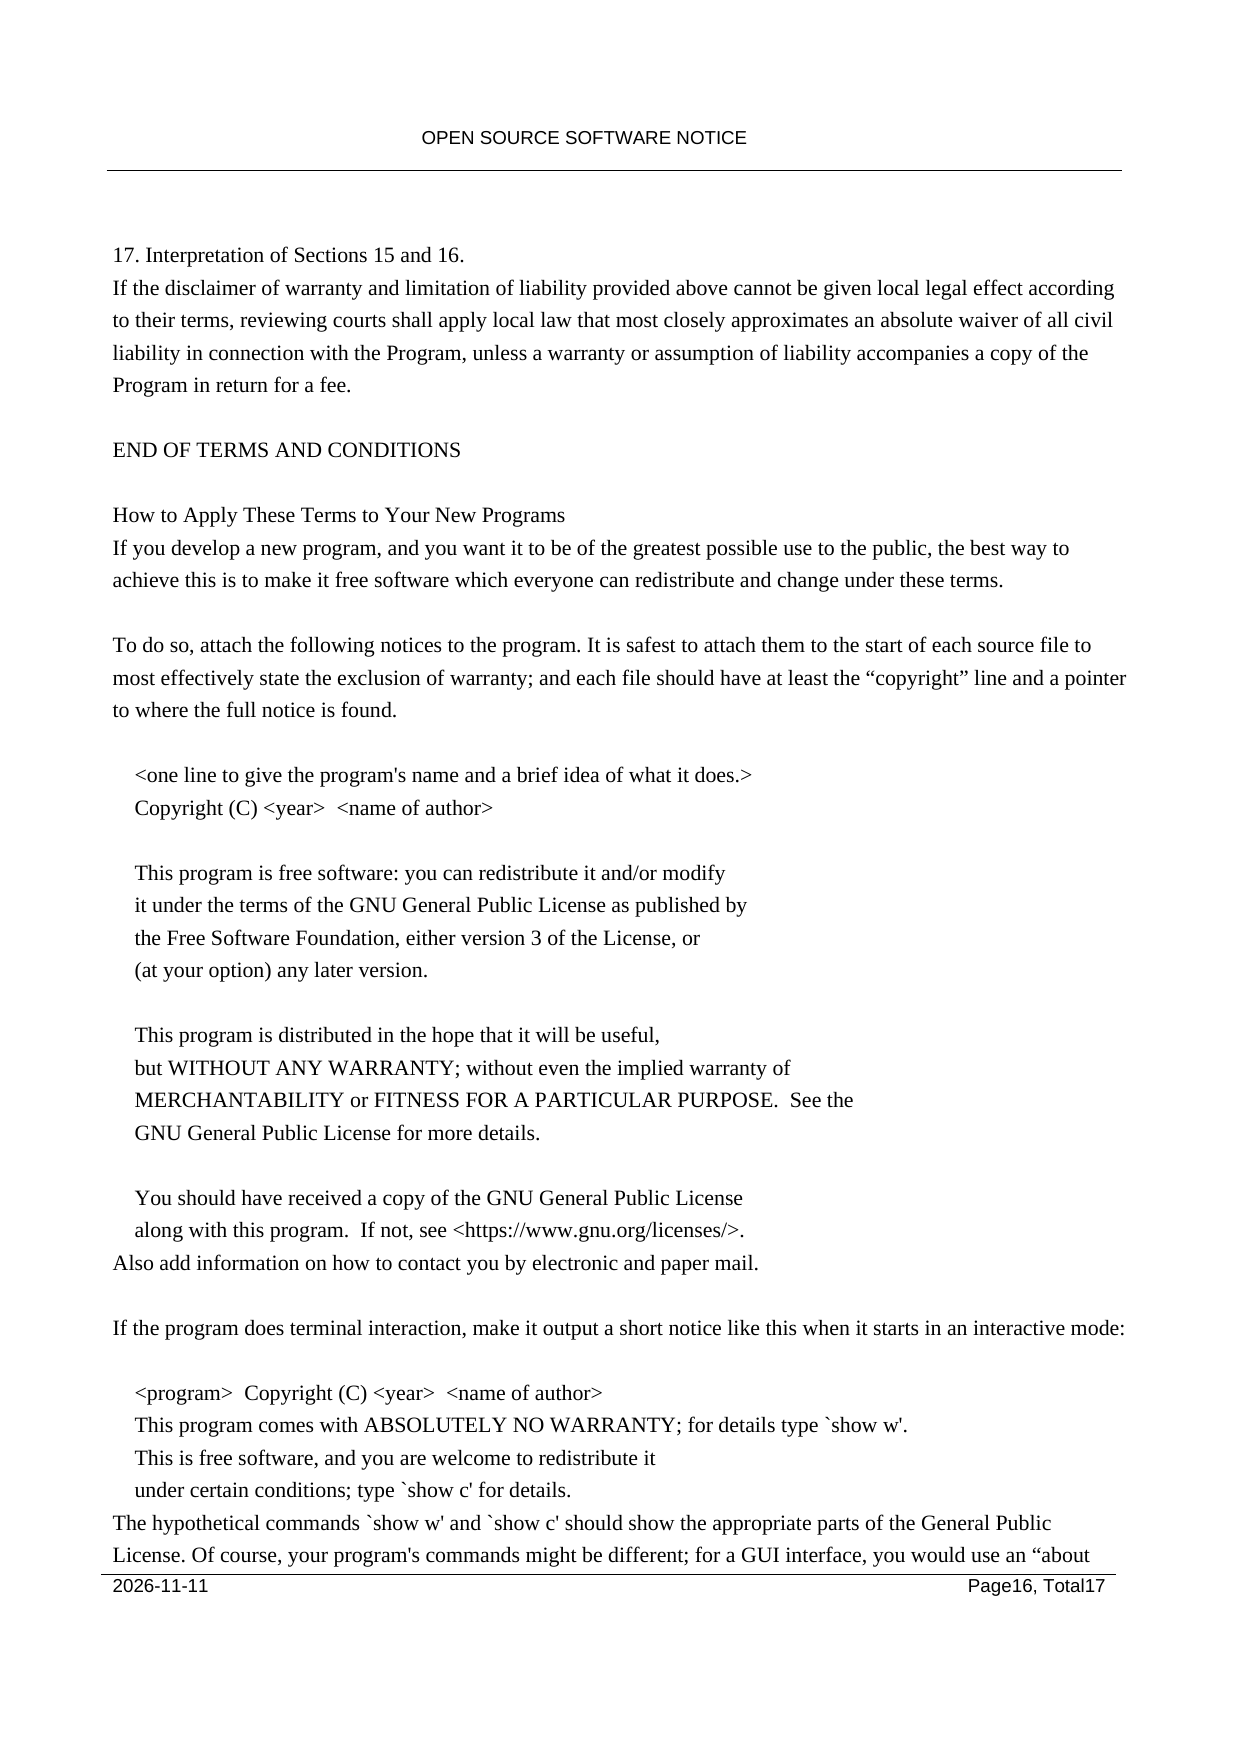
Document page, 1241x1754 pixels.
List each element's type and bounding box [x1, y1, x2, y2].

text [112, 206, 1128, 1571]
